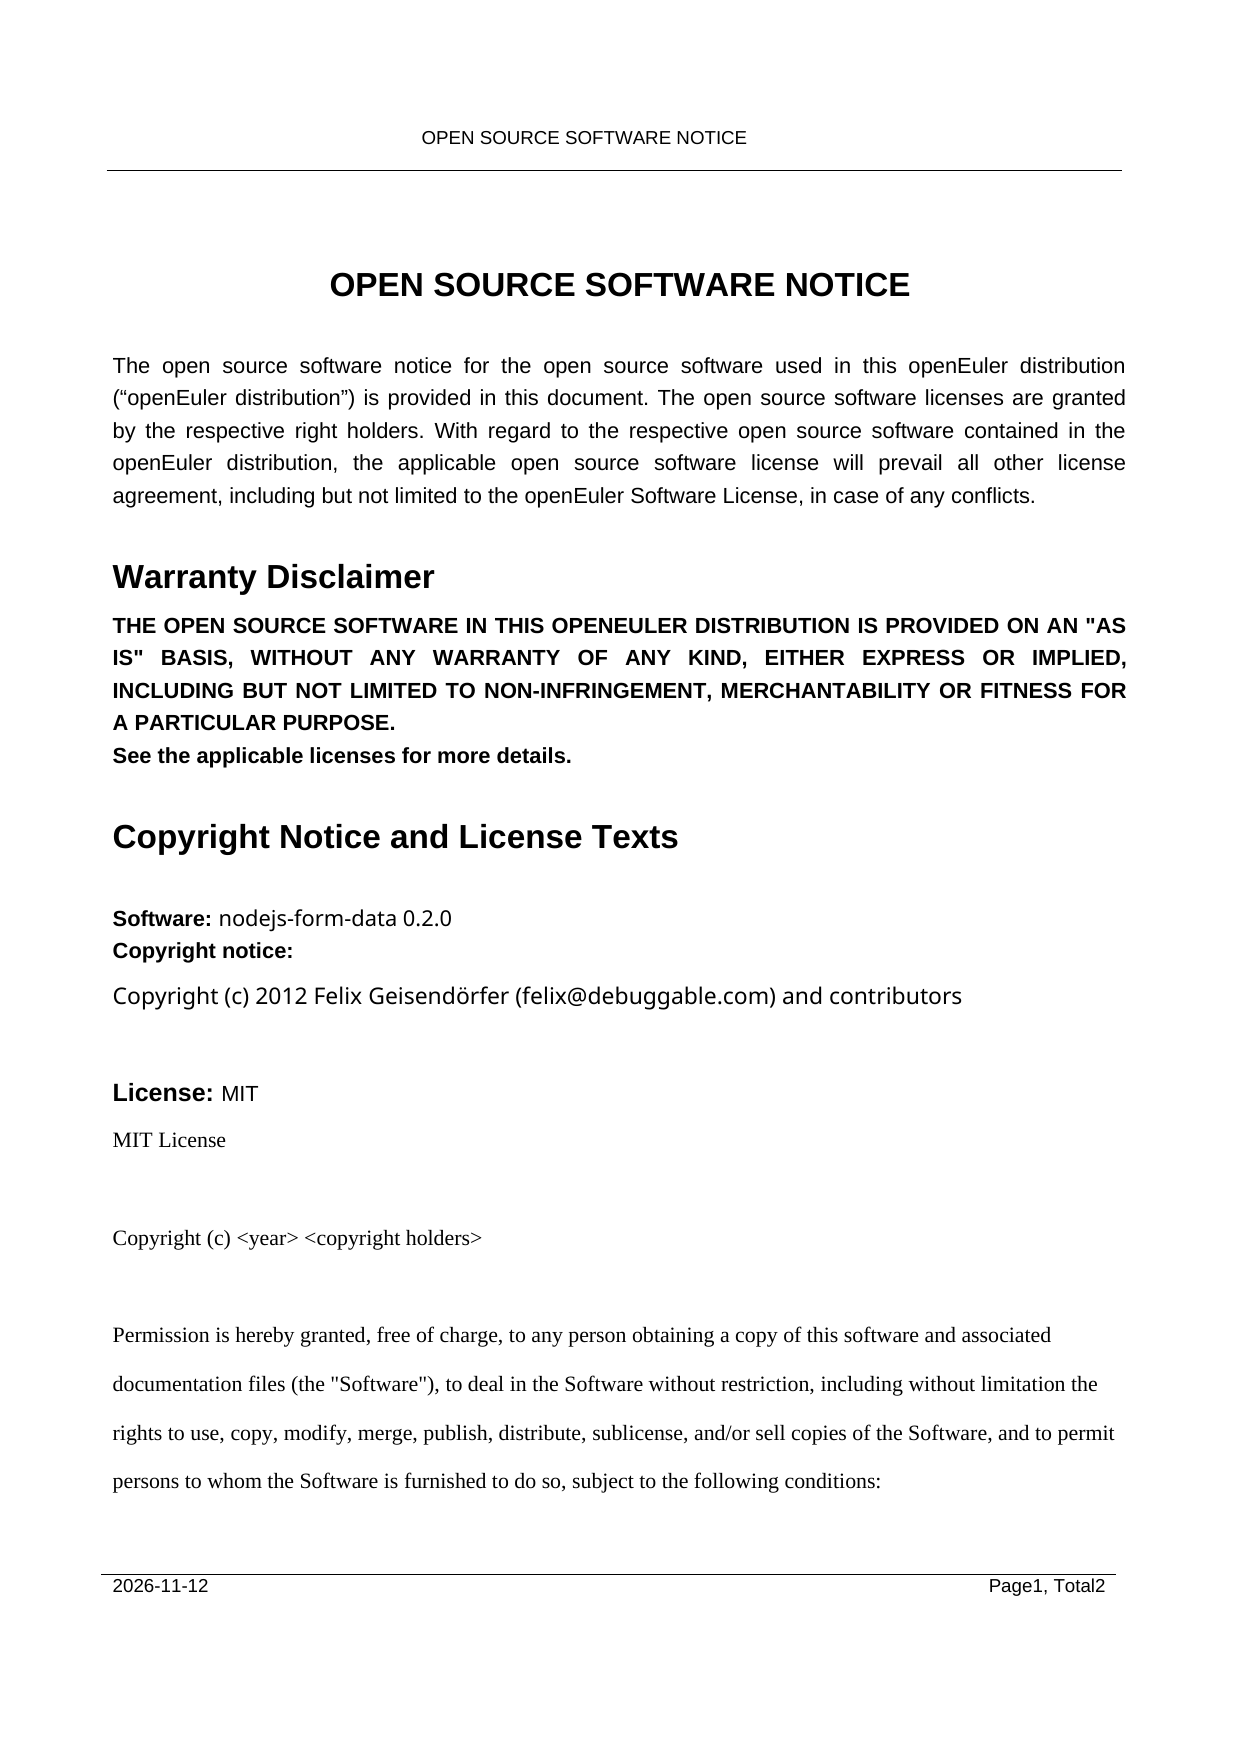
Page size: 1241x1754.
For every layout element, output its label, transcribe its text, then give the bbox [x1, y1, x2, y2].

text Copyright Notice and License Texts [112, 804, 1128, 869]
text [112, 1123, 1128, 1497]
text The open source software notice for the open source software used in this openEuler distribution (“openEuler distribution”) is provided in this document. The open source software licenses are granted by the respective right holders. With regard to the respective open source software contained in the openEuler distribution, the applicable open source software license will prevail all other license agreement, including but not limited to the openEuler Software License, in case of any conflicts. [112, 349, 1128, 511]
text Warranty Disclaimer [112, 544, 1128, 609]
text THE OPEN SOURCE SOFTWARE IN THIS OPENEULER DISTRIBUTION IS PROVIDED ON AN "AS IS" BASIS, WITHOUT ANY WARRANTY OF ANY KIND, EITHER EXPRESS OR IMPLIED, INCLUDING BUT NOT LIMITED TO NON-INFRINGEMENT, MERCHANTABILITY OR FITNESS FOR A PARTICULAR PURPOSE. See the applicable licenses for more details. [112, 609, 1128, 771]
text OPEN SOURCE SOFTWARE NOTICE [112, 251, 1128, 316]
text License: MIT [112, 1077, 1128, 1109]
text Copyright (c) 2012 Felix Geisendörfer (felix@debuggable.com) and contributors [112, 979, 1128, 1060]
text Software: nodejs-form-data 0.2.0 [112, 901, 1128, 934]
text Copyright notice: [112, 934, 1128, 966]
